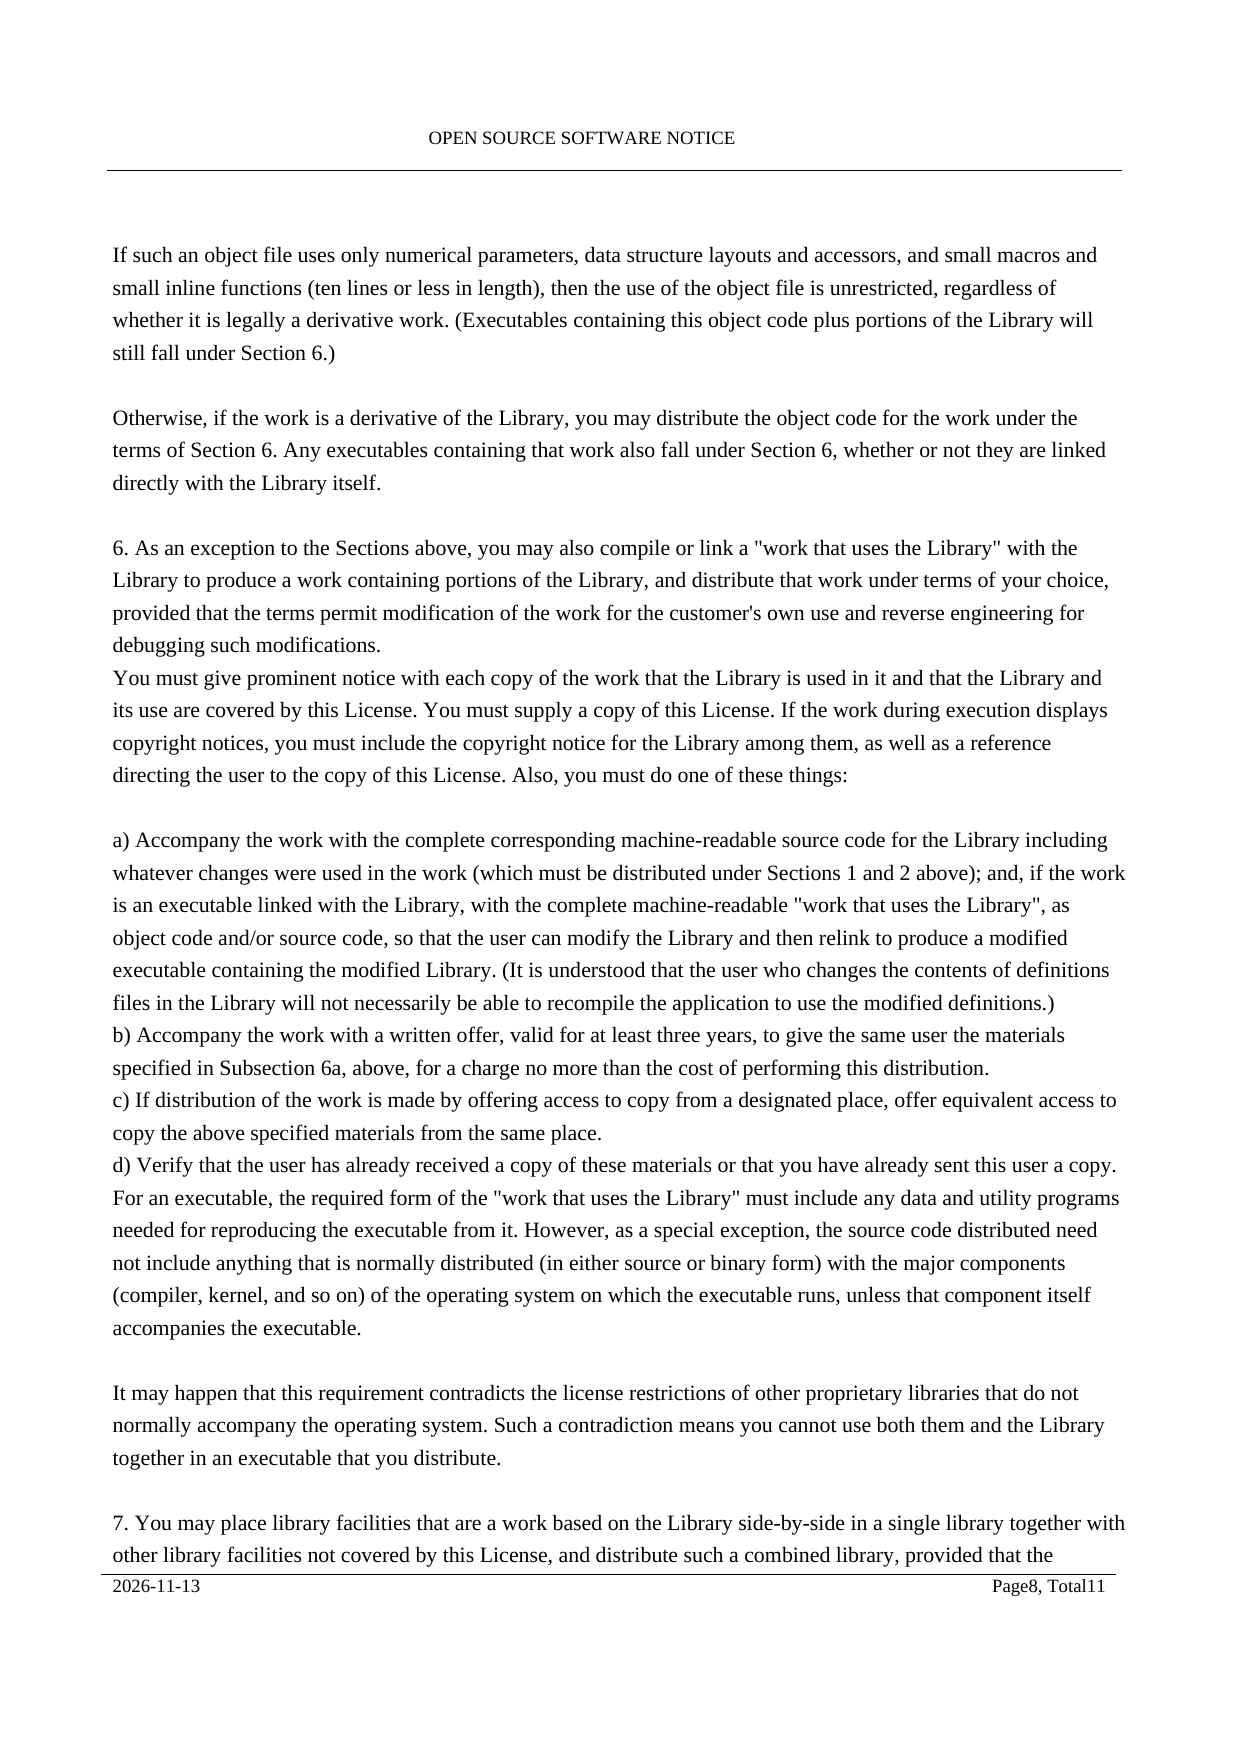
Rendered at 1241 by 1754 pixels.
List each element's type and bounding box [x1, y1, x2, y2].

text [112, 206, 1128, 1571]
